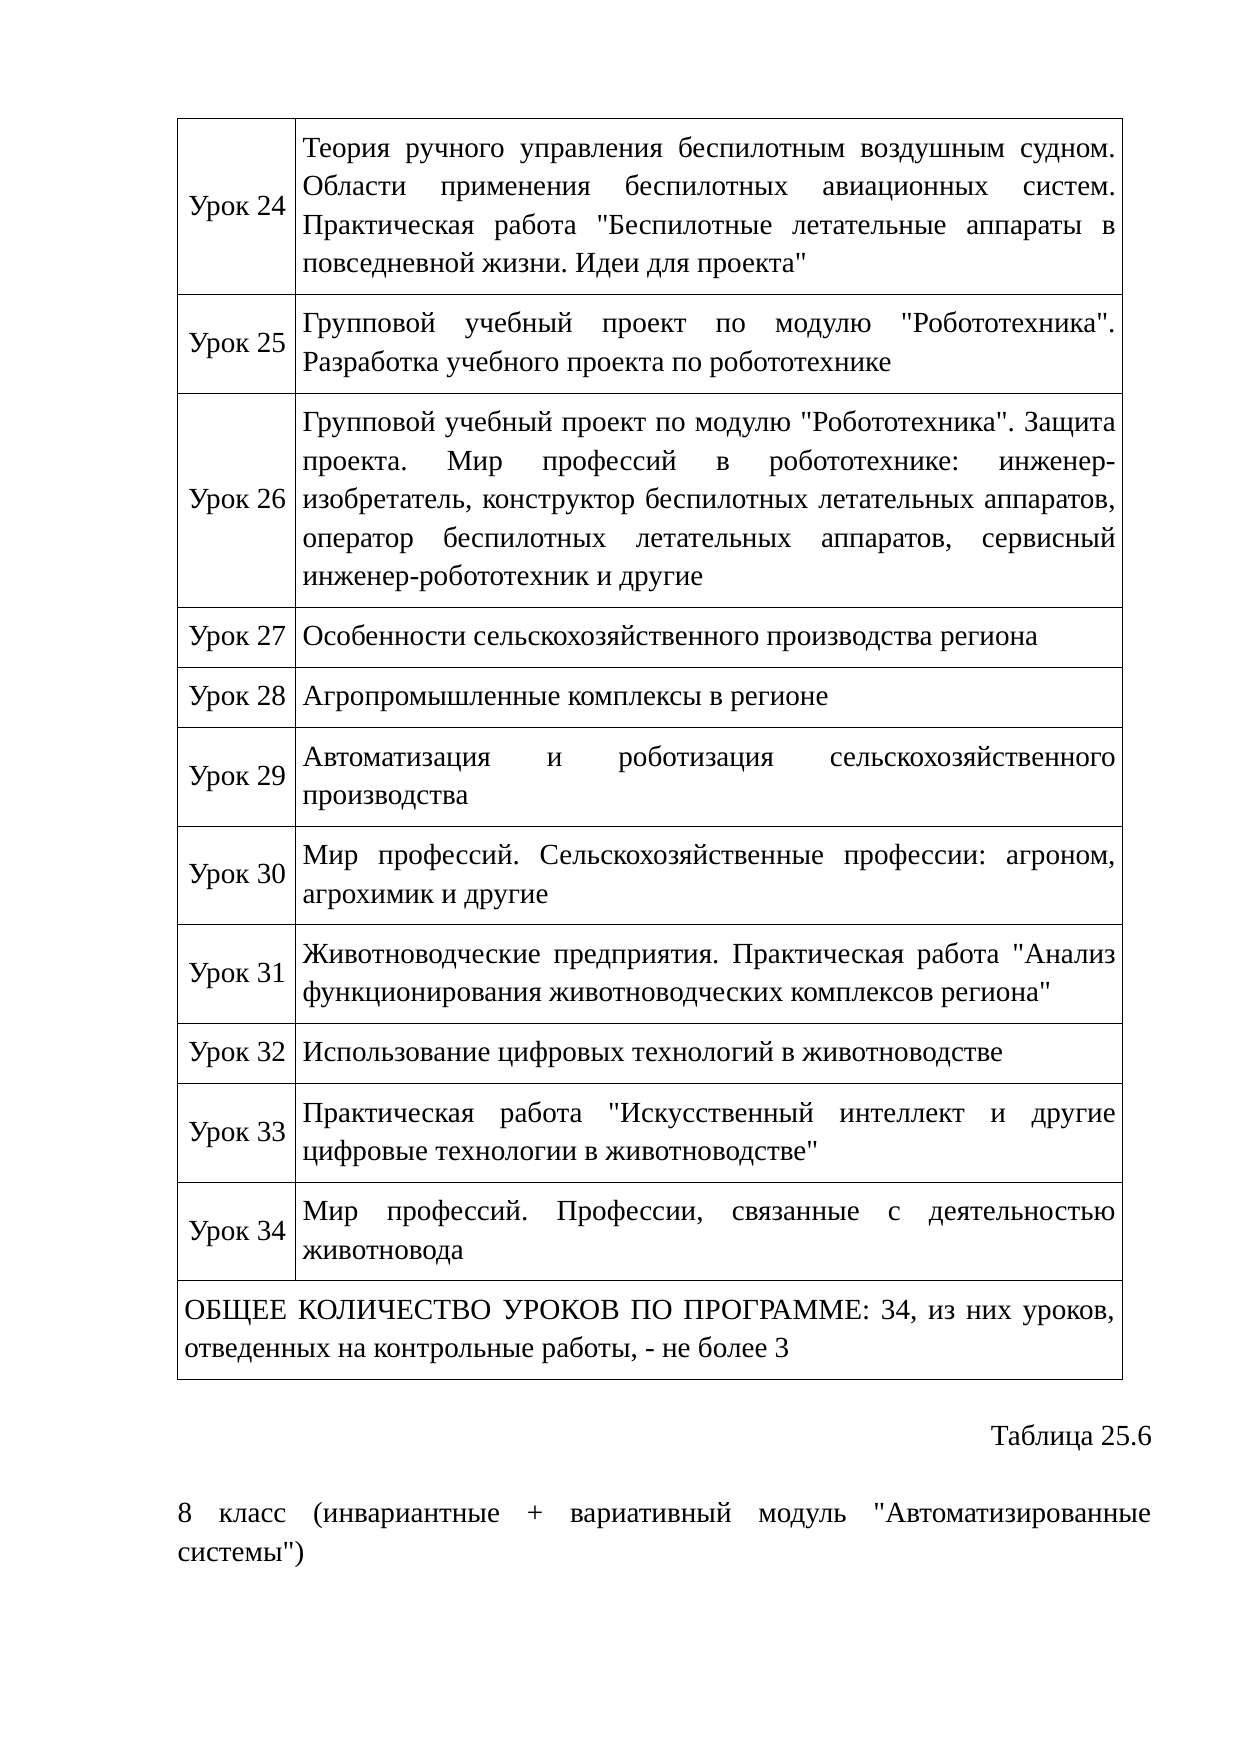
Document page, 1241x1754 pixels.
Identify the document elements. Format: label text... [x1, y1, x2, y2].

table_cell Урок 29 [178, 728, 295, 826]
text 8 класс (инвариантные + вариативный модуль "Автоматизированные системы") [177, 1496, 1152, 1568]
table_cell ОБЩЕЕ КОЛИЧЕСТВО УРОКОВ ПО ПРОГРАММЕ: 34, из них уроков, отведенных на контрольные работы, - не более 3 [178, 1281, 1122, 1379]
table_cell Урок 32 [178, 1024, 295, 1083]
text Таблица 25.6 [177, 1418, 1152, 1452]
table_cell Урок 25 [178, 295, 295, 392]
table_cell Групповой учебный проект по модулю "Робототехника". Защита проекта. Мир профессий в робототехнике: инженер-изобретатель, конструктор беспилотных летательных аппаратов, оператор беспилотных летательных аппаратов, сервисный инженер-робототехник и другие [296, 394, 1122, 607]
table_cell Агропромышленные комплексы в регионе [296, 668, 1122, 727]
table_cell Теория ручного управления беспилотным воздушным судном. Области применения беспилотных авиационных систем. Практическая работа "Беспилотные летательные аппараты в повседневной жизни. Идеи для проекта" [296, 119, 1122, 294]
table_cell Урок 26 [178, 394, 295, 607]
table_cell Мир профессий. Профессии, связанные с деятельностью животновода [296, 1183, 1122, 1280]
table_cell Особенности сельскохозяйственного производства региона [296, 608, 1122, 667]
table_cell Практическая работа "Искусственный интеллект и другие цифровые технологии в животноводстве" [296, 1084, 1122, 1182]
table_cell Урок 33 [178, 1084, 295, 1182]
table_cell Урок 30 [178, 827, 295, 924]
table_cell Мир профессий. Сельскохозяйственные профессии: агроном, агрохимик и другие [296, 827, 1122, 924]
table_cell Урок 34 [178, 1183, 295, 1280]
table_cell Урок 31 [178, 925, 295, 1023]
table_cell Урок 28 [178, 668, 295, 727]
table_cell Групповой учебный проект по модулю "Робототехника". Разработка учебного проекта по робототехнике [296, 295, 1122, 392]
table_cell Использование цифровых технологий в животноводстве [296, 1024, 1122, 1083]
table_cell Урок 27 [178, 608, 295, 667]
table_cell Урок 24 [178, 119, 295, 294]
table_cell Автоматизация и роботизация сельскохозяйственного производства [296, 728, 1122, 826]
table_cell Животноводческие предприятия. Практическая работа "Анализ функционирования животноводческих комплексов региона" [296, 925, 1122, 1023]
